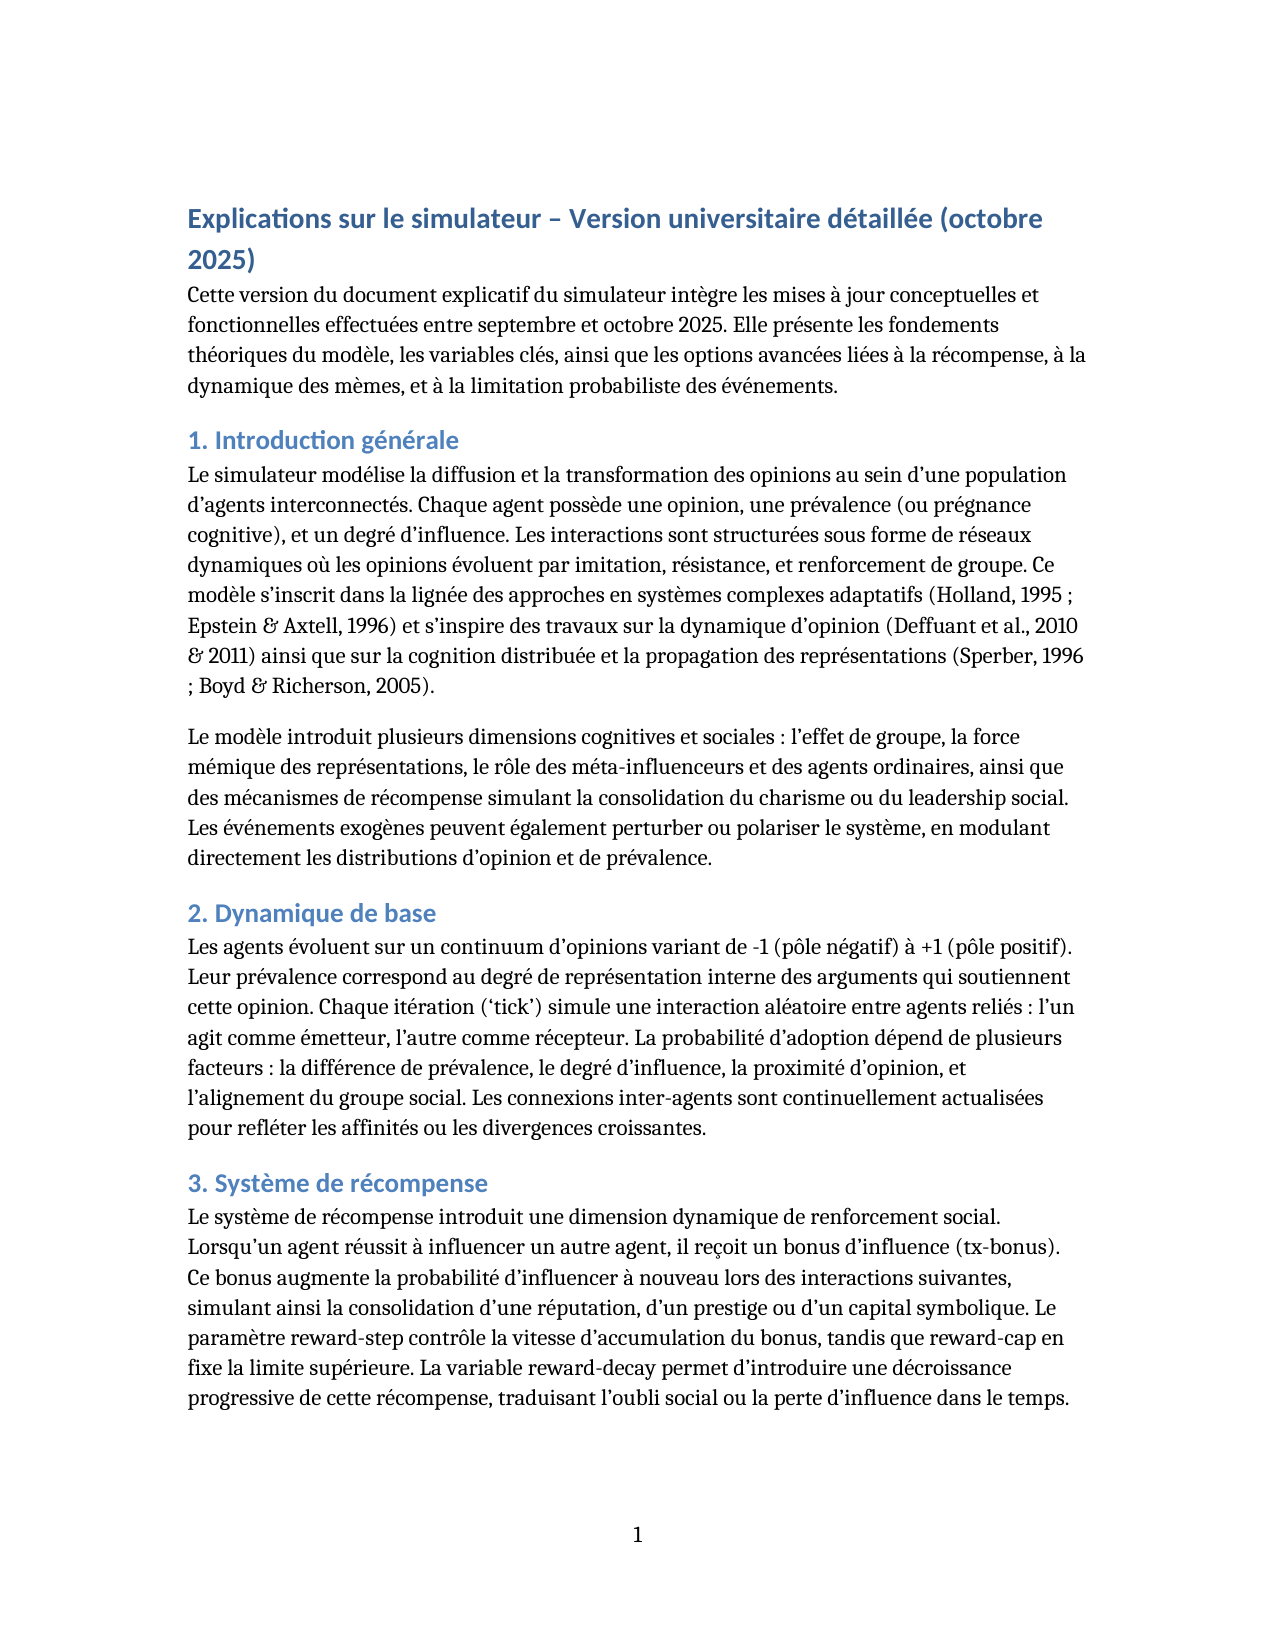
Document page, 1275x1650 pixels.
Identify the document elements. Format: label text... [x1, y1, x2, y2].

subtitle Explications sur le simulateur – Version universitaire détaillée (octobre 2025) [187, 200, 1087, 277]
text Cette version du document explicatif du simulateur intègre les mises à jour conceptuelles et fonctionnelles effectuées entre septembre et octobre 2025. Elle présente les fondements théoriques du modèle, les variables clés, ainsi que les options avancées liées à la récompense, à la dynamique des mèmes, et à la limitation probabiliste des événements. [187, 282, 1087, 399]
text Le modèle introduit plusieurs dimensions cognitives et sociales : l’effet de groupe, la force mémique des représentations, le rôle des méta-influenceurs et des agents ordinaires, ainsi que des mécanismes de récompense simulant la consolidation du charisme ou du leadership social. Les événements exogènes peuvent également perturber ou polariser le système, en modulant directement les distributions d’opinion et de prévalence. [187, 724, 1087, 871]
text Les agents évoluent sur un continuum d’opinions variant de -1 (pôle négatif) à +1 (pôle positif). Leur prévalence correspond au degré de représentation interne des arguments qui soutiennent cette opinion. Chaque itération (‘tick’) simule une interaction aléatoire entre agents reliés : l’un agit comme émetteur, l’autre comme récepteur. La probabilité d’adoption dépend de plusieurs facteurs : la différence de prévalence, le degré d’influence, la proximité d’opinion, et l’alignement du groupe social. Les connexions inter-agents sont continuellement actualisées pour refléter les affinités ou les divergences croissantes. [187, 934, 1087, 1141]
subtitle 3. Système de récompense [187, 1166, 1087, 1199]
text Le simulateur modélise la diffusion et la transformation des opinions au sein d’une population d’agents interconnectés. Chaque agent possède une opinion, une prévalence (ou prégnance cognitive), et un degré d’influence. Les interactions sont structurées sous forme de réseaux dynamiques où les opinions évoluent par imitation, résistance, et renforcement de groupe. Ce modèle s’inscrit dans la lignée des approches en systèmes complexes adaptatifs (Holland, 1995 ; Epstein & Axtell, 1996) et s’inspire des travaux sur la dynamique d’opinion (Deffuant et al., 2010 & 2011) ainsi que sur la cognition distribuée et la propagation des représentations (Sperber, 1996 ; Boyd & Richerson, 2005). [187, 461, 1087, 699]
subtitle 2. Dynamique de base [187, 896, 1087, 929]
text Le système de récompense introduit une dimension dynamique de renforcement social. Lorsqu’un agent réussit à influencer un autre agent, il reçoit un bonus d’influence (tx-bonus). Ce bonus augmente la probabilité d’influencer à nouveau lors des interactions suivantes, simulant ainsi la consolidation d’une réputation, d’un prestige ou d’un capital symbolique. Le paramètre reward-step contrôle la vitesse d’accumulation du bonus, tandis que reward-cap en fixe la limite supérieure. La variable reward-decay permet d’introduire une décroissance progressive de cette récompense, traduisant l’oubli social ou la perte d’influence dans le temps. [187, 1204, 1087, 1412]
subtitle 1. Introduction générale [187, 423, 1087, 457]
